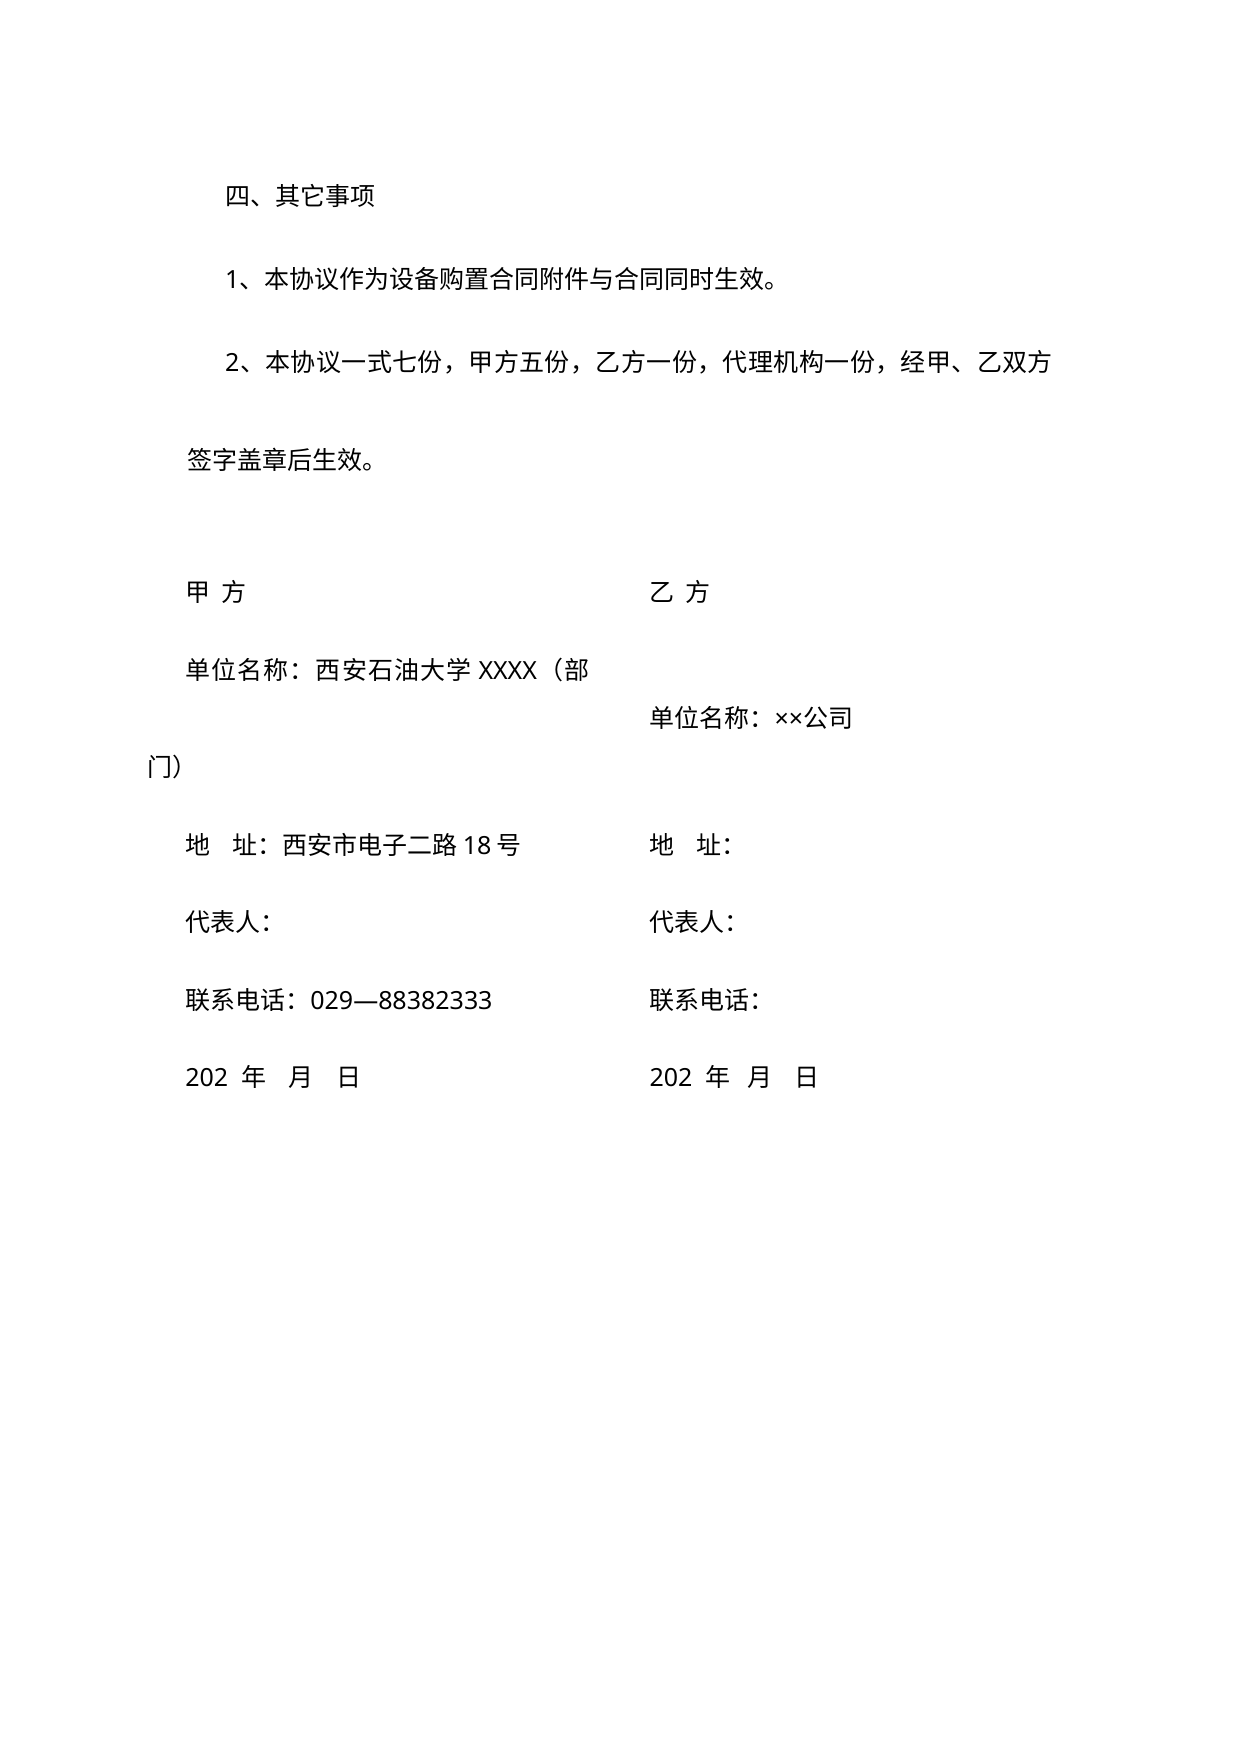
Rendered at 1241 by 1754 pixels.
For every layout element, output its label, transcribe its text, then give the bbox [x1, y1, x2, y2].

table_cell 代表人： [601, 888, 1104, 966]
text 2、本协议一式七份，甲方五份，乙方一份，代理机构一份，经甲、乙双方签字盖章后生效。 [187, 328, 1053, 491]
table_cell 地 址：西安市电子二路18号 [136, 811, 601, 888]
table_cell 202 年 月 日 [601, 1043, 1104, 1108]
table_cell 202 年 月 日 [136, 1043, 601, 1108]
table_cell 单位名称：西安石油大学XXXX（部门） [136, 636, 601, 811]
table_cell 单位名称：××公司 [601, 636, 1104, 811]
table_header 甲 方 [136, 558, 601, 636]
table_cell 联系电话：029—88382333 [136, 966, 601, 1043]
table_header 乙 方 [601, 558, 1104, 636]
table_cell 联系电话： [601, 966, 1104, 1043]
text 1、本协议作为设备购置合同附件与合同同时生效。 [187, 245, 1053, 310]
table_cell 代表人： [136, 888, 601, 966]
table_cell 地 址： [601, 811, 1104, 888]
text 四、其它事项 [187, 162, 1053, 227]
